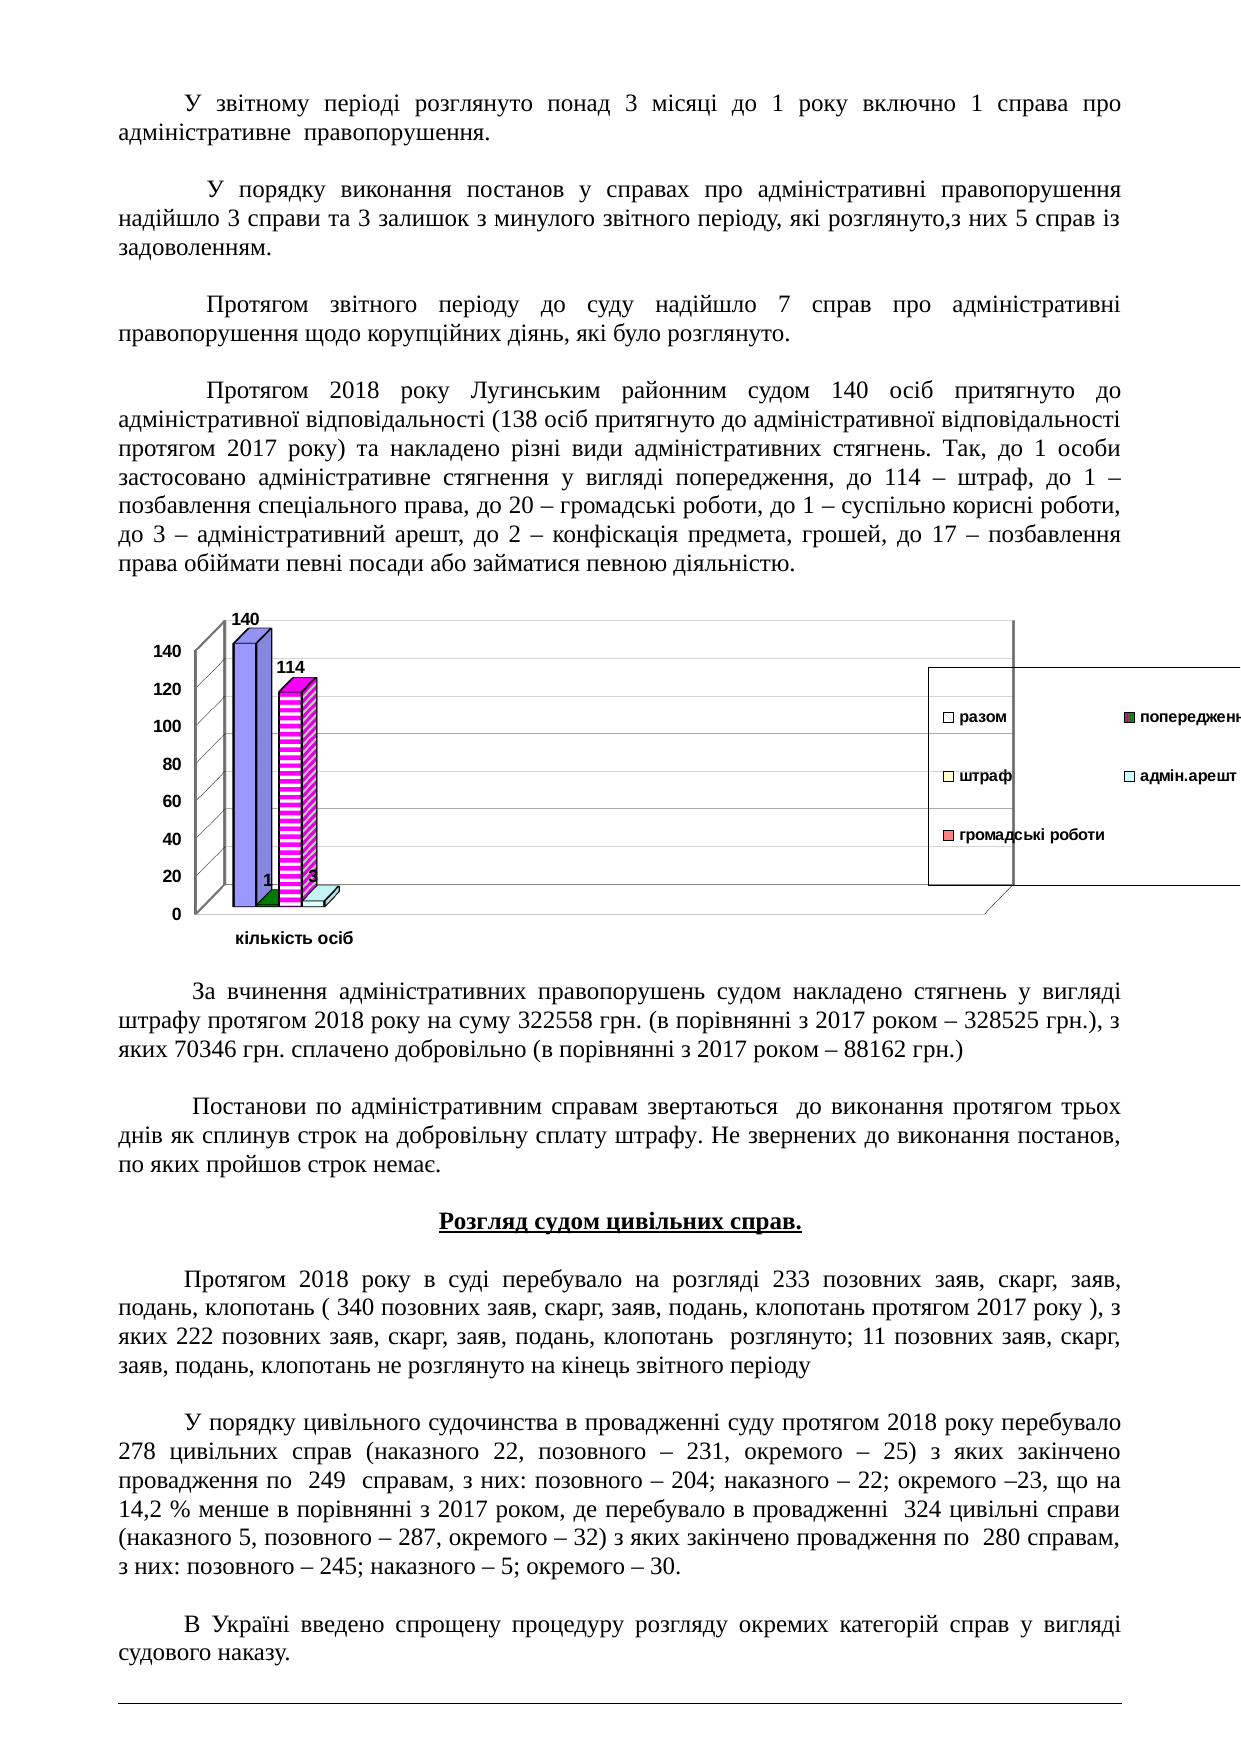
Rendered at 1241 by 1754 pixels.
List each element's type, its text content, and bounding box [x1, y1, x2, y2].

text Постанови по адміністративним справам звертаються до виконання протягом трьох днів як сплинув строк на добровільну сплату штрафу. Не звернених до виконання постанов, по яких пройшов строк немає. [118, 1091, 1122, 1177]
text У порядку виконання постанов у справах про адміністративні правопорушення надійшло 3 справи та 3 залишок з минулого звітного періоду, які розглянуто,з них 5 справ із задоволенням. [118, 174, 1122, 260]
text У порядку цивільного судочинства в провадженні суду протягом 2018 року перебувало 278 цивільних справ (наказного 22, позовного – 231, окремого – 25) з яких закінчено провадження по 249 справам, з них: позовного – 204; наказного – 22; окремого –23, що на 14,2 % менше в порівнянні з 2017 роком, де перебувало в провадженні 324 цивільні справи (наказного 5, позовного – 287, окремого – 32) з яких закінчено провадження по 280 справам, з них: позовного – 245; наказного – 5; окремого – 30. [118, 1407, 1122, 1580]
text Протягом 2018 року в суді перебувало на розгляді 233 позовних заяв, скарг, заяв, подань, клопотань ( 340 позовних заяв, скарг, заяв, подань, клопотань протягом 2017 року ), з яких 222 позовних заяв, скарг, заяв, подань, клопотань розглянуто; 11 позовних заяв, скарг, заяв, подань, клопотань не розглянуто на кінець звітного періоду [118, 1264, 1122, 1379]
text Протягом 2018 року Лугинським районним судом 140 осіб притягнуто до адміністративної відповідальності (138 осіб притягнуто до адміністративної відповідальності протягом 2017 року) та накладено різні види адміністративних стягнень. Так, до 1 особи застосовано адміністративне стягнення у вигляді попередження, до 114 – штраф, до 1 – позбавлення спеціального права, до 20 – громадські роботи, до 1 – суспільно корисні роботи, до 3 – адміністративний арешт, до 2 – конфіскація предмета, грошей, до 17 – позбавлення права обіймати певні посади або займатися певною діяльністю. [118, 375, 1122, 577]
text Розгляд судом цивільних справ. [118, 1206, 1122, 1235]
text В Україні введено спрощену процедуру розгляду окремих категорій справ у вигляді судового наказу. [118, 1609, 1122, 1666]
text У звітному періоді розглянуто понад 3 місяці до 1 року включно 1 справа про адміністративне правопорушення. [118, 88, 1122, 145]
text Протягом звітного періоду до суду надійшло 7 справ про адміністративні правопорушення щодо корупційних діянь, які було розглянуто. [118, 289, 1122, 347]
text За вчинення адміністративних правопорушень судом накладено стягнень у вигляді штрафу протягом 2018 року на суму 322558 грн. (в порівнянні з 2017 роком – 328525 грн.), з яких 70346 грн. сплачено добровільно (в порівнянні з 2017 роком – 88162 грн.) [118, 605, 1122, 1062]
